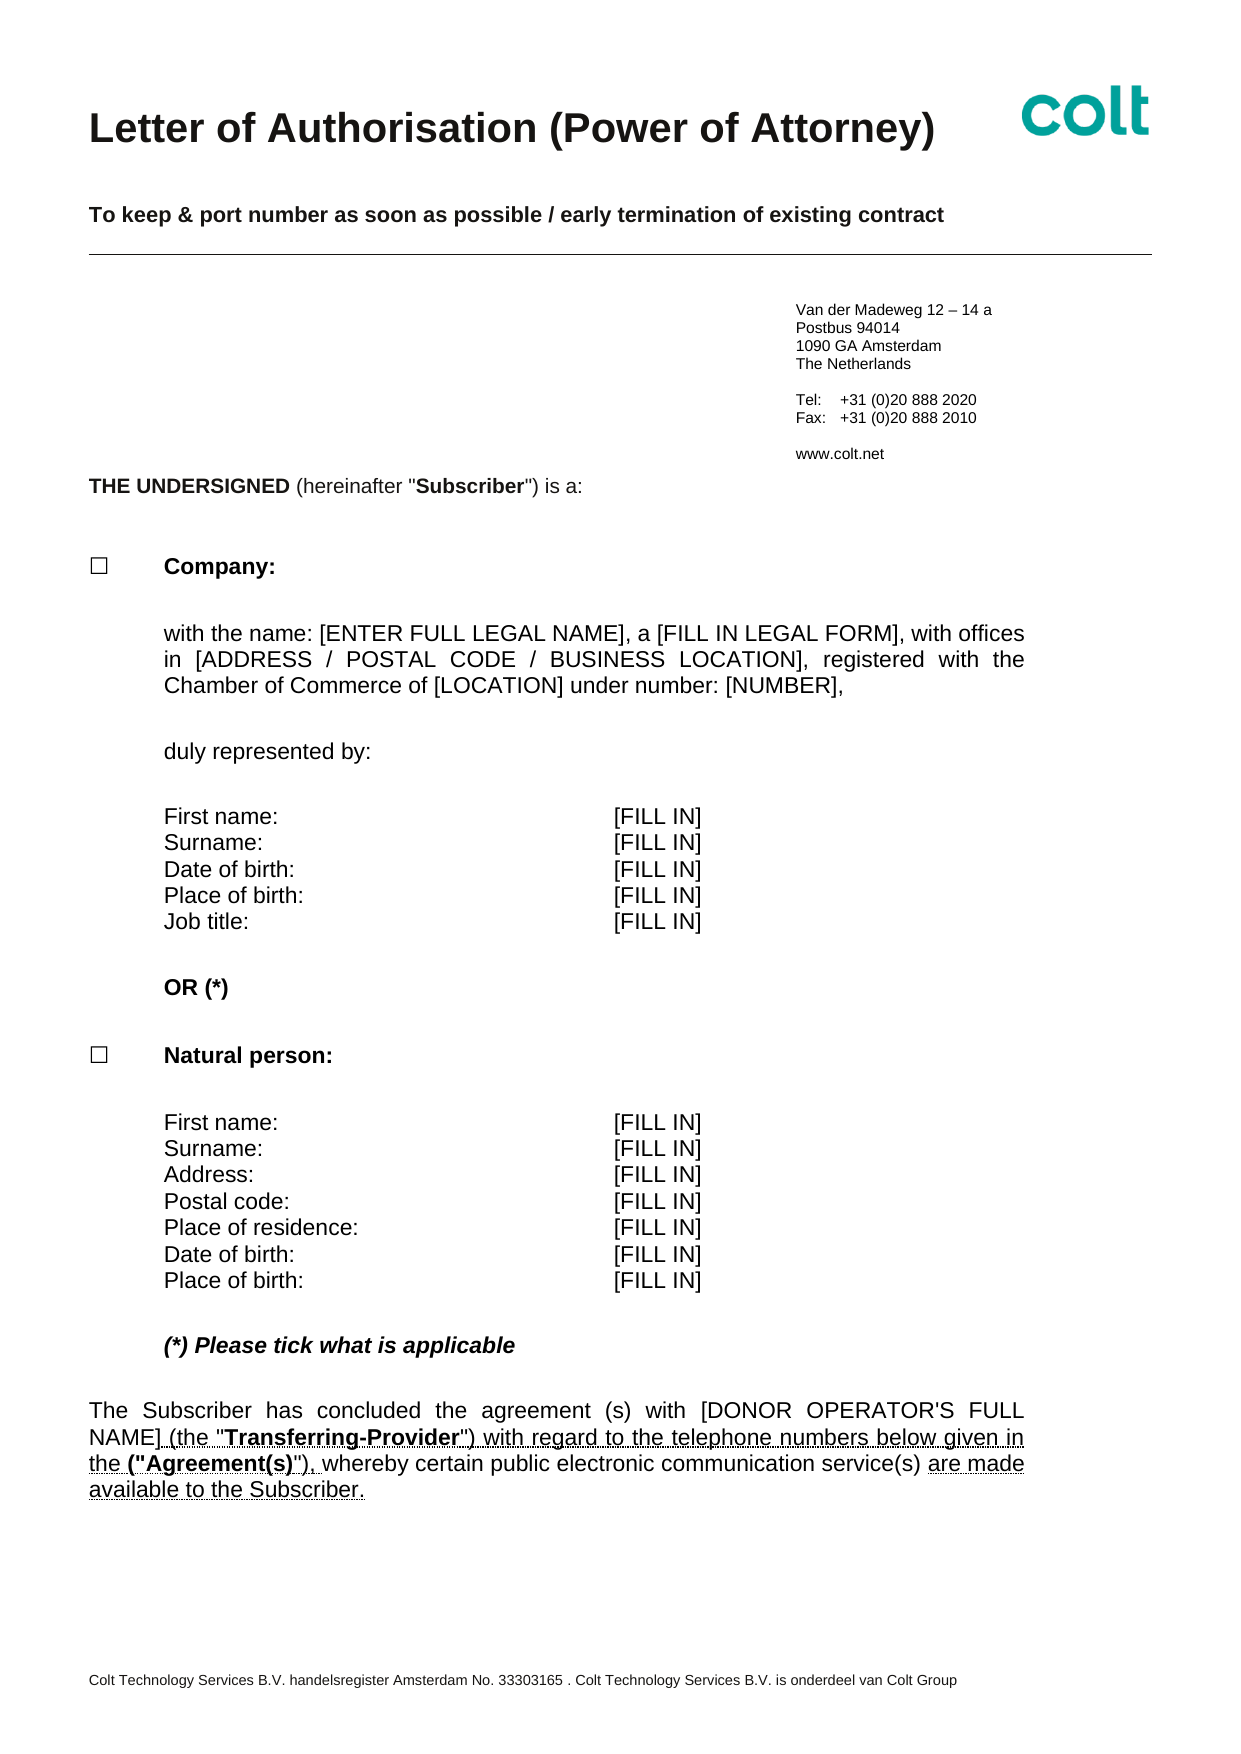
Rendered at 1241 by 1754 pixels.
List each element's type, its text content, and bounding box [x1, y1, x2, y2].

text Address: [164, 1161, 1025, 1188]
text duly represented by: [164, 738, 1025, 764]
text Place of residence: [164, 1214, 1025, 1241]
text Surname: [164, 1135, 1025, 1161]
text Place of birth: [164, 882, 1025, 908]
text Postal code: [164, 1188, 1025, 1214]
text Place of birth: [164, 1267, 1025, 1293]
text First name: [164, 803, 1025, 829]
table_header Letter of Authorisation (Power of Attorney) To keep & port number as soon as possible / early termination of existing contract [89, 77, 974, 298]
picture [1021, 85, 1149, 136]
text First name: [164, 1109, 1025, 1135]
text Surname: [164, 829, 1025, 856]
text (*) Please tick what is applicable [89, 1332, 1025, 1358]
text Date of birth: [164, 856, 1025, 882]
text The Subscriber has concluded the agreement (s) with (the "Transferring-Provider") with regard to the telephone numbers below given in the ("Agreement(s)"), whereby certain public electronic communication service(s) are made available to the Subscriber. [89, 1397, 1025, 1503]
text OR (*) [89, 973, 1025, 1000]
text Job title: [164, 908, 1025, 934]
text Natural person: [89, 1039, 1025, 1070]
text with the name: , a , with offices in registered with the Chamber of Commerce of under number: [164, 620, 1025, 699]
text THE UNDERSIGNED (hereinafter "Subscriber") is a: [89, 448, 974, 498]
text Company: [89, 549, 1025, 581]
text Date of birth: [164, 1241, 1025, 1267]
